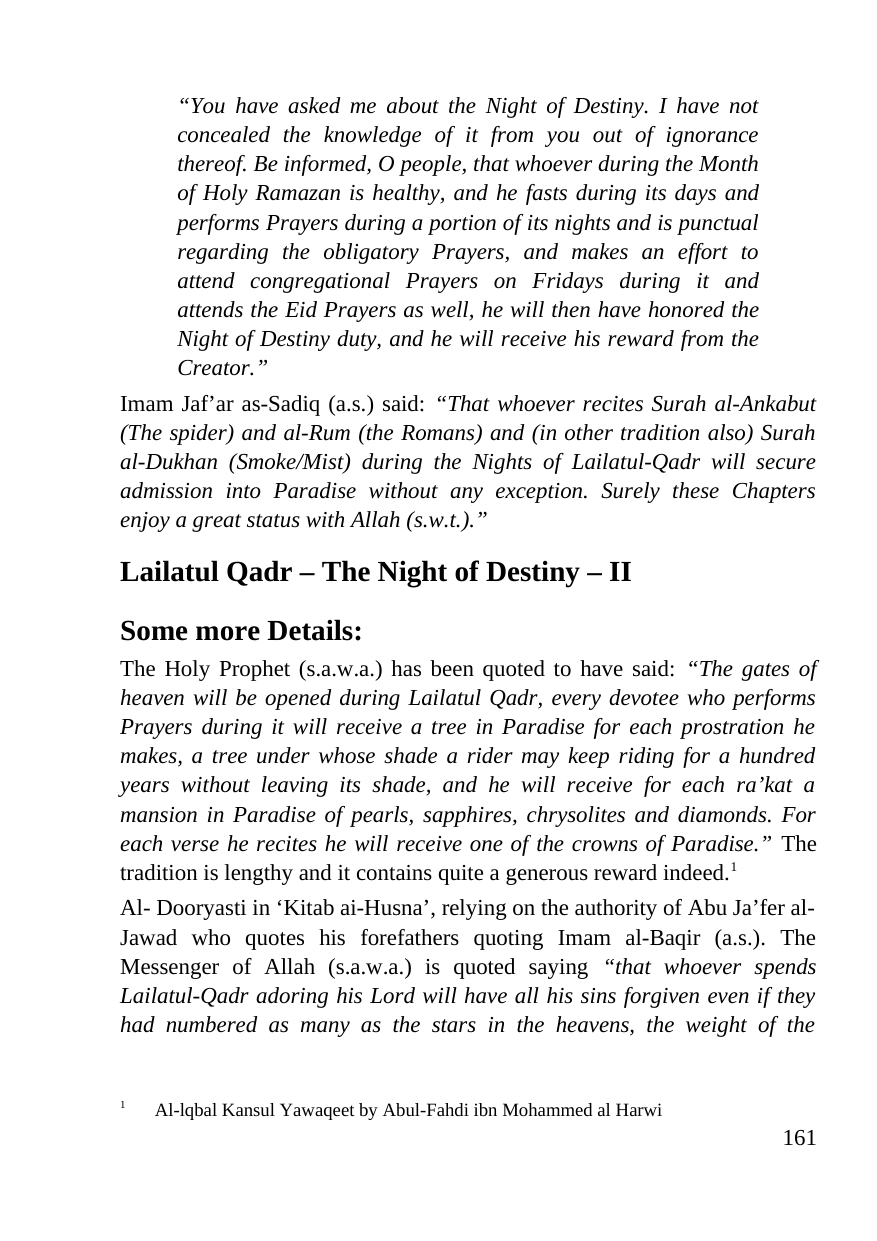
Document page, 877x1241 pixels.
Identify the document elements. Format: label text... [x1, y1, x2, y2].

subtitle Lailatul Qadr – The Night of Destiny – II [120, 554, 817, 588]
text The Holy Prophet (s.a.w.a.) has been quoted to have said: “The gates of heaven will be opened during Lailatul Qadr, every devotee who performs Prayers during it will receive a tree in Paradise for each prostration he makes, a tree under whose shade a rider may keep riding for a hundred years without leaving its shade, and he will receive for each ra’kat a mansion in Paradise of pearls, sapphires, chrysolites and diamonds. For each verse he recites he will receive one of the crowns of Paradise.” The tradition is lengthy and it contains quite a generous reward indeed. [120, 653, 817, 886]
subtitle Some more Details: [120, 613, 817, 647]
text “You have asked me about the Night of Destiny. I have not concealed the knowledge of it from you out of ignorance thereof. Be informed, O people, that whoever during the Month of Holy Ramazan is healthy, and he fasts during its days and performs Prayers during a portion of its nights and is punctual regarding the obligatory Prayers, and makes an effort to attend congregational Prayers on Fridays during it and attends the Eid Prayers as well, he will then have honored the Night of Destiny duty, and he will receive his reward from the Creator.” [177, 90, 760, 382]
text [120, 892, 817, 1038]
text Imam Jaf’ar as-Sadiq (a.s.) said: “That whoever recites Surah al-Ankabut (The spider) and al-Rum (the Romans) and (in other tradition also) Surah al-Dukhan (Smoke/Mist) during the Nights of Lailatul-Qadr will secure admission into Paradise without any exception. Surely these Chapters enjoy a great status with Allah (s.w.t.).” [120, 388, 817, 534]
